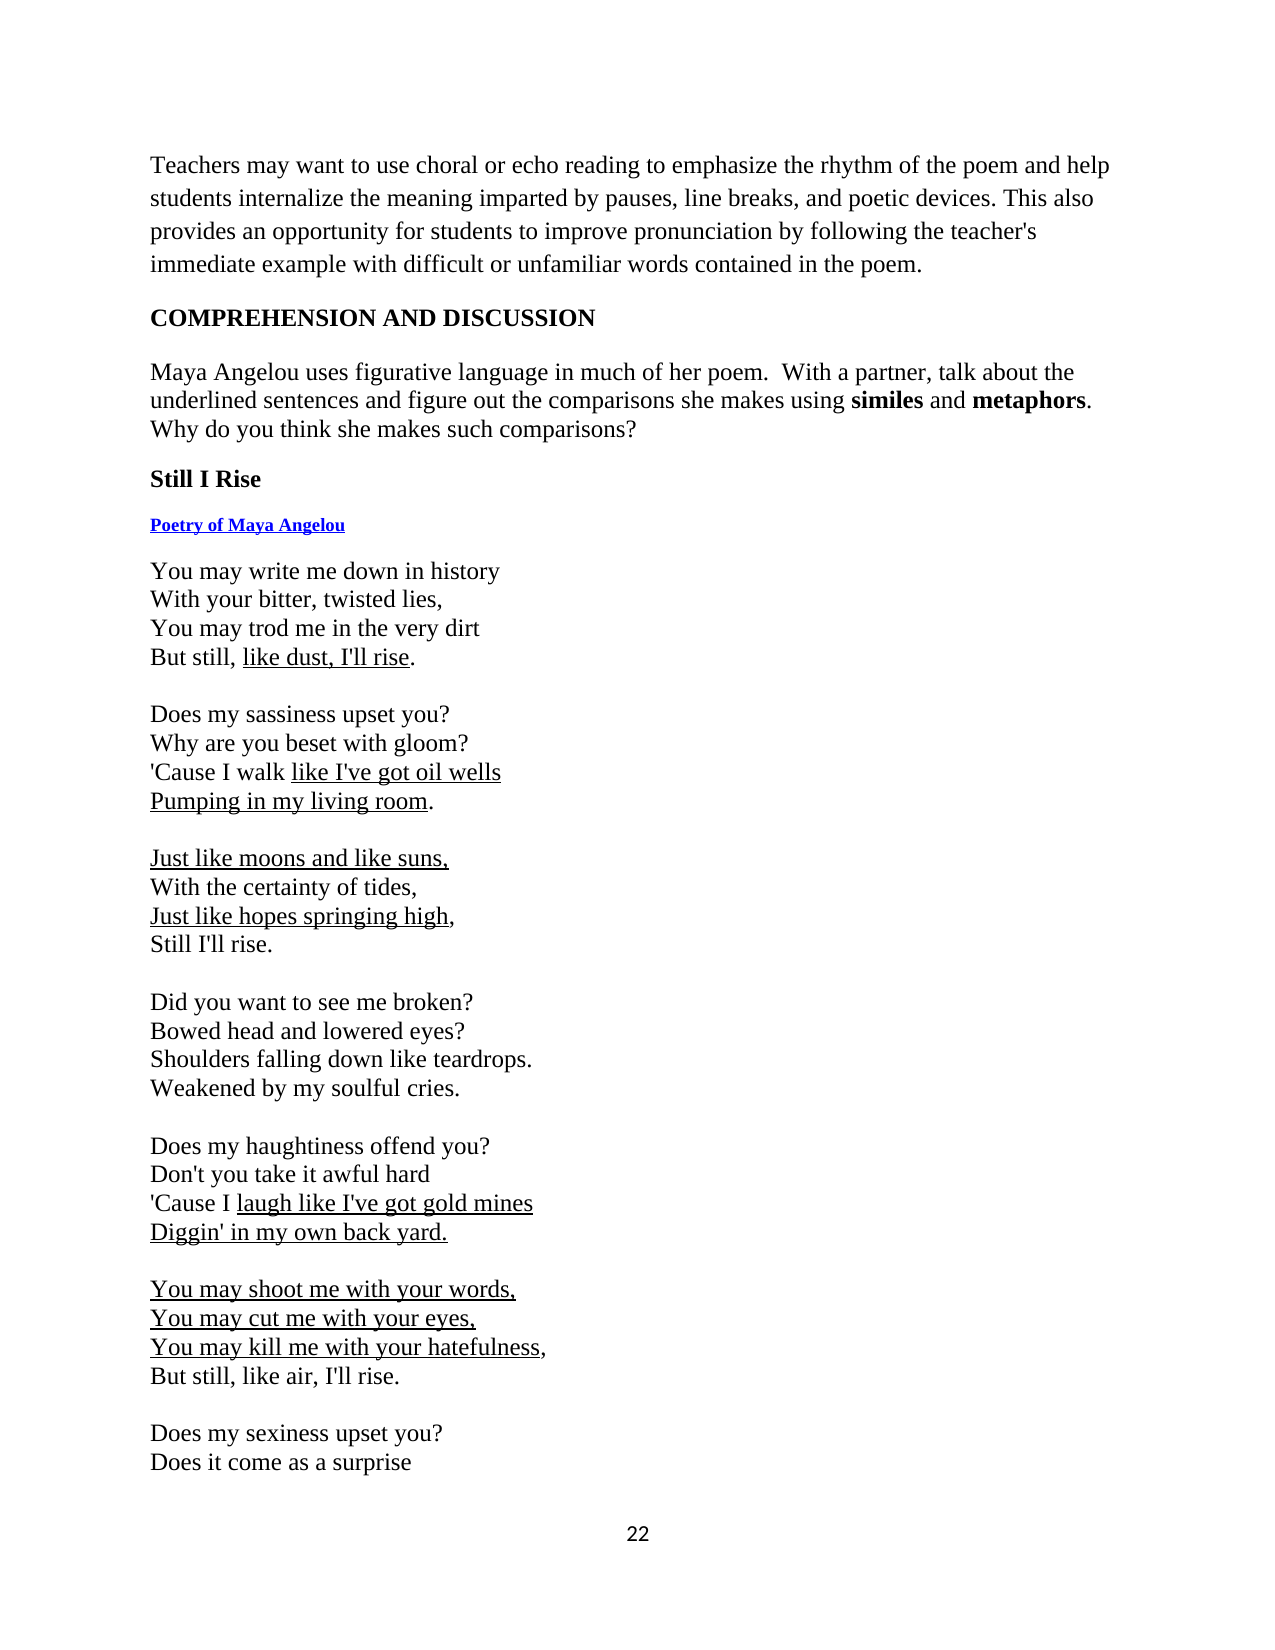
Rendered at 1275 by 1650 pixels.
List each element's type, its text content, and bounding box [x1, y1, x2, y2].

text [150, 556, 1125, 1476]
text COMPREHENSION AND DISCUSSION [150, 303, 1125, 332]
text Still I Rise [150, 464, 1125, 493]
text Maya Angelou uses figurative language in much of her poem. With a partner, talk about the underlined sentences and figure out the comparisons she makes using similes and metaphors. Why do you think she makes such comparisons? [150, 357, 1125, 443]
text Teachers may want to use choral or echo reading to emphasize the rhythm of the poem and help students internalize the meaning imparted by pauses, line breaks, and poetic devices. This also provides an opportunity for students to improve pronunciation by following the teacher's immediate example with difficult or unfamiliar words contained in the poem. [150, 150, 1125, 278]
text Poetry of Maya Angelou [150, 513, 1125, 535]
